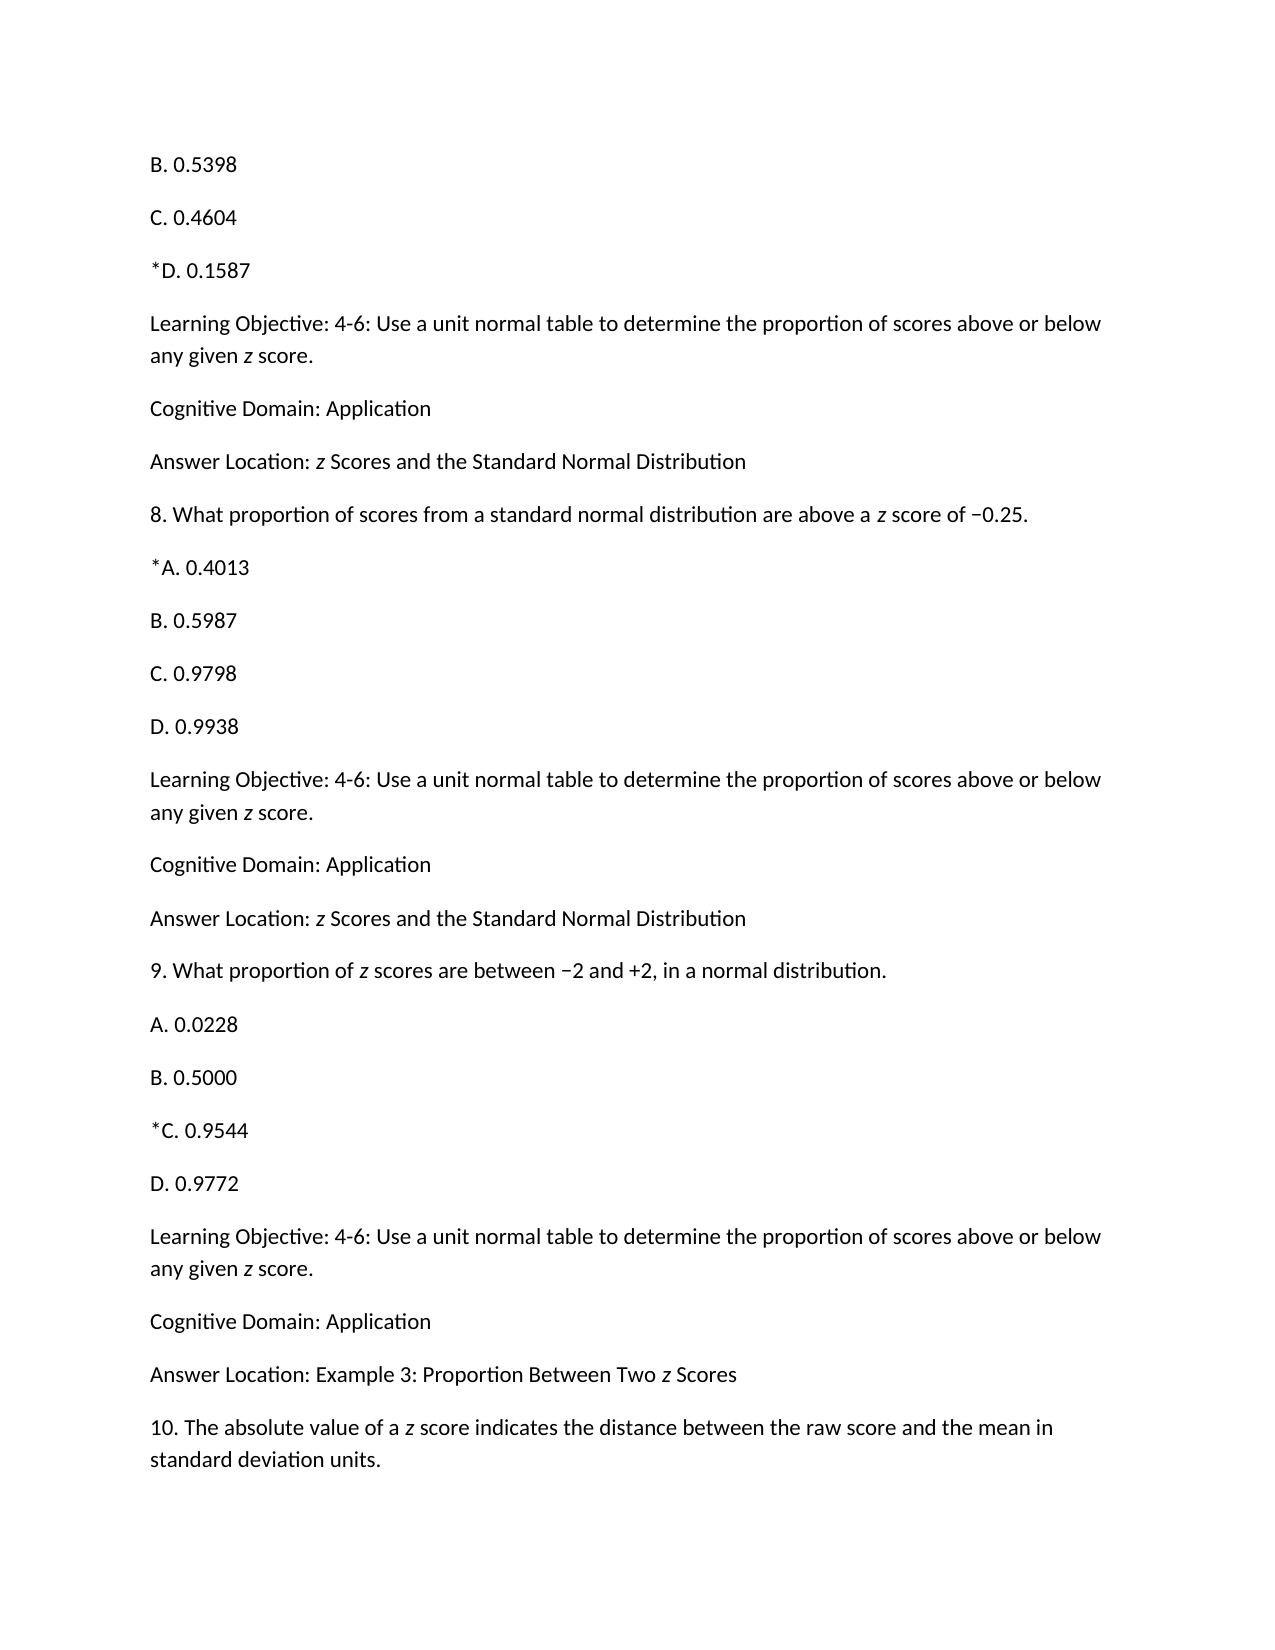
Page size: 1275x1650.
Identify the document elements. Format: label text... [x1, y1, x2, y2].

text 9. What proportion of z scores are between −2 and +2, in a normal distribution. [150, 957, 1125, 985]
text *D. 0.1587 [150, 256, 1125, 284]
text 10. The absolute value of a z score indicates the distance between the raw score and the mean in standard deviation units. [150, 1413, 1125, 1473]
text *C. 0.9544 [150, 1116, 1125, 1144]
text Answer Location: z Scores and the Standard Normal Distribution [150, 904, 1125, 932]
text B. 0.5398 [150, 150, 1125, 178]
text Cognitive Domain: Application [150, 1307, 1125, 1335]
text B. 0.5987 [150, 606, 1125, 634]
text 8. What proportion of scores from a standard normal distribution are above a z score of −0.25. [150, 500, 1125, 528]
text Cognitive Domain: Application [150, 394, 1125, 422]
text D. 0.9938 [150, 712, 1125, 740]
text C. 0.4604 [150, 203, 1125, 231]
text Learning Objective: 4-6: Use a unit normal table to determine the proportion of scores above or below any given z score. [150, 309, 1125, 369]
text Learning Objective: 4-6: Use a unit normal table to determine the proportion of scores above or below any given z score. [150, 765, 1125, 826]
text D. 0.9772 [150, 1169, 1125, 1197]
text Cognitive Domain: Application [150, 851, 1125, 879]
text Answer Location: Example 3: Proportion Between Two z Scores [150, 1360, 1125, 1388]
text *A. 0.4013 [150, 553, 1125, 581]
text B. 0.5000 [150, 1063, 1125, 1091]
text A. 0.0228 [150, 1010, 1125, 1038]
text C. 0.9798 [150, 659, 1125, 687]
text Learning Objective: 4-6: Use a unit normal table to determine the proportion of scores above or below any given z score. [150, 1222, 1125, 1282]
text Answer Location: z Scores and the Standard Normal Distribution [150, 447, 1125, 475]
